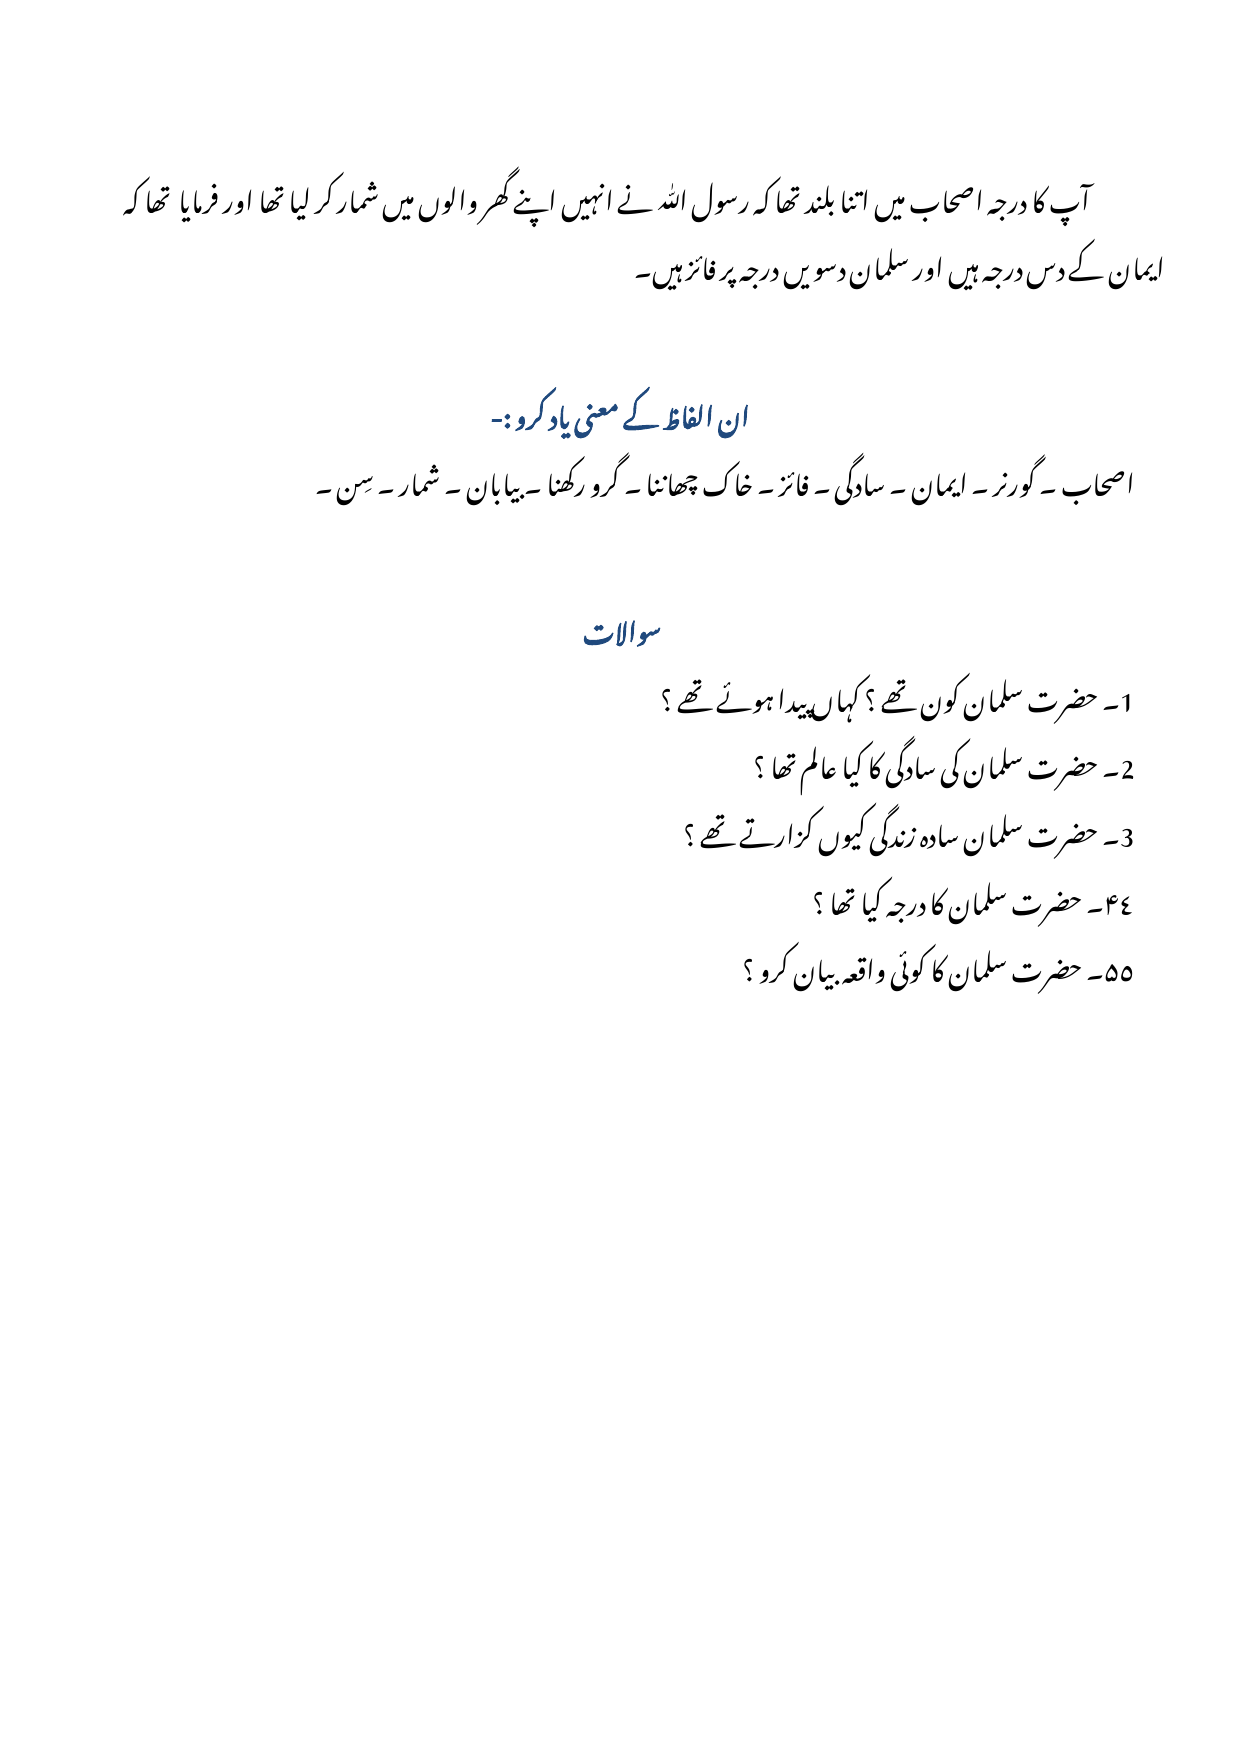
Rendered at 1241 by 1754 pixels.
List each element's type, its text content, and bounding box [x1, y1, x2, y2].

text ۵٥۔ حضرت سلمان کا کوئی واقعہ بیان کرو ؟ [75, 931, 1165, 999]
text اصحاب ۔ گورنر ۔ ایمان ۔ سادگی ۔ فائز ۔ خاک چھاننا ۔ گرو رکھنا ۔ بیابان ۔ شمار ۔ سِن ۔ [75, 445, 1165, 512]
text 1۔ حضرت سلمان کون تھے ؟ کہاں پیدا ہوئے تھے ؟ [75, 660, 1165, 728]
text 2۔ حضرت سلمان کی سادگی کا کیا عالم تھا ؟ [75, 728, 1165, 796]
text آپ کا درجہ اصحاب میں اتنا بلند تھا کہ رسول اللّٰہ نے انہیں اپنے گھر والوں میں شمار کر لیا تھا اور فرمایا تھا کہ ایمان کے دس درجہ ہیں اور سلمان دسویں درجہ پر فائز ہیں۔ [75, 161, 1165, 297]
subtitle سوالات [75, 593, 1165, 660]
subtitle ان الفاظ کے معنی یاد کرو :- [75, 377, 1165, 445]
text 3۔ حضرت سلمان سادہ زندگی کیوں کزارتے تھے ؟ [75, 796, 1165, 863]
text ۴٤۔ حضرت سلمان کا درجہ کیا تھا ؟ [75, 863, 1165, 931]
